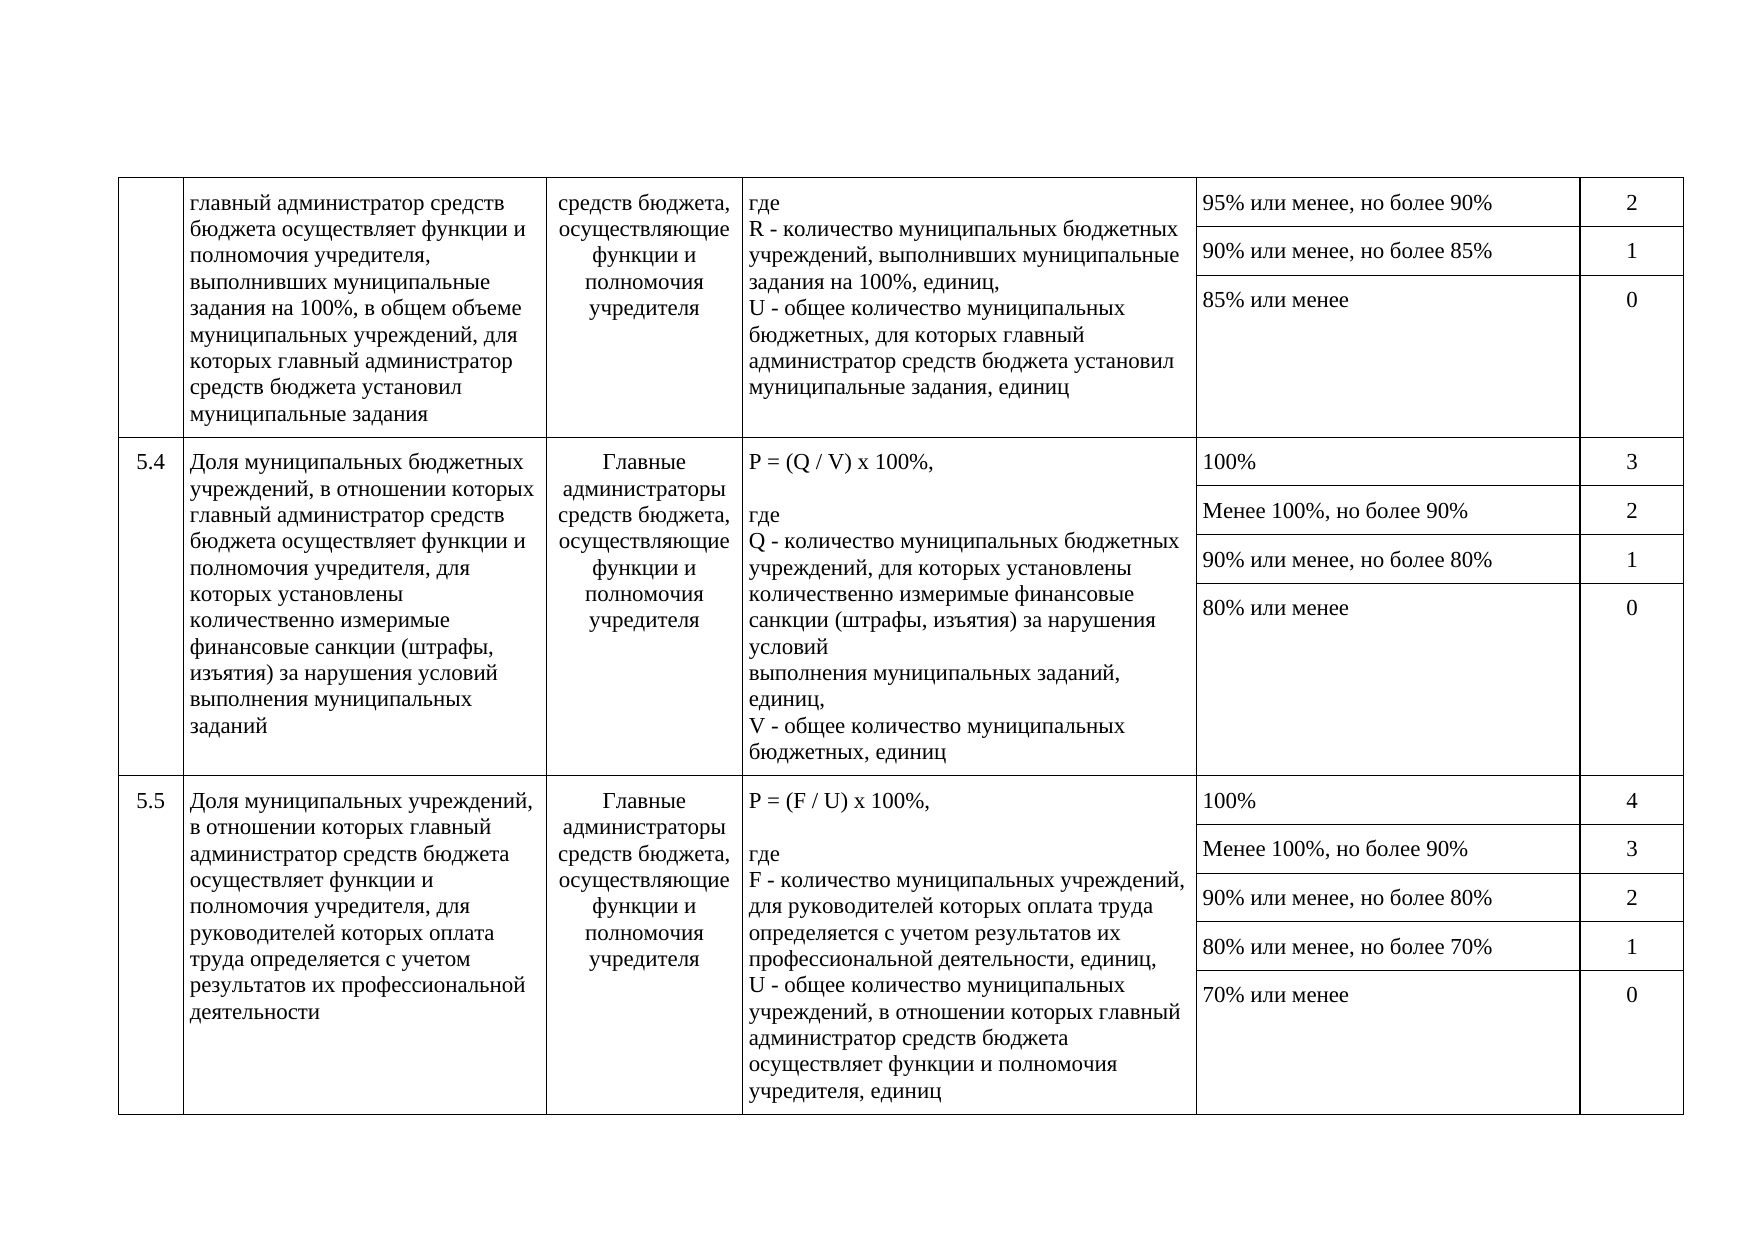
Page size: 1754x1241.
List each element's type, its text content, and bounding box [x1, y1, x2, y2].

table_cell 90% или менее, но более 80% [1197, 535, 1579, 583]
table_cell 3 [1581, 825, 1683, 872]
table_cell Доля муниципальных бюджетных учреждений, в отношении которых главный администратор средств бюджета осуществляет функции и полномочия учредителя, для которых установлены количественно измеримые финансовые санкции (штрафы, изъятия) за нарушения условий выполнения муниципальных заданий [184, 438, 546, 775]
table_cell Менее 100%, но более 90% [1197, 486, 1579, 534]
table_cell 0 [1581, 584, 1683, 775]
table_cell P = (F / U) x 100%, где F - количество муниципальных учреждений, для руководителей которых оплата труда определяется с учетом результатов их профессиональной деятельности, единиц, U - общее количество муниципальных учреждений, в отношении которых главный администратор средств бюджета осуществляет функции и полномочия учредителя, единиц [743, 776, 1196, 1114]
table_cell 95% или менее, но более 90% [1197, 178, 1579, 226]
table_cell 0 [1581, 971, 1683, 1114]
table_cell 1 [1581, 227, 1683, 274]
table_cell 70% или менее [1197, 971, 1579, 1114]
table_cell 1 [1581, 922, 1683, 970]
table_cell 100% [1197, 776, 1579, 824]
table_cell 80% или менее [1197, 584, 1579, 775]
table_cell 5.4 [119, 438, 183, 775]
table_cell 100% [1197, 438, 1579, 485]
table_cell 0 [1581, 276, 1683, 437]
table_cell 4 [1581, 776, 1683, 824]
table_cell 80% или менее, но более 70% [1197, 922, 1579, 970]
table_cell 2 [1581, 178, 1683, 226]
table_cell 5.5 [119, 776, 183, 1114]
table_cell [547, 776, 742, 1114]
table_cell 3 [1581, 438, 1683, 485]
table_cell 2 [1581, 486, 1683, 534]
table_cell 90% или менее, но более 80% [1197, 874, 1579, 921]
table_cell Доля муниципальных учреждений, в отношении которых главный администратор средств бюджета осуществляет функции и полномочия учредителя, для руководителей которых оплата труда определяется с учетом результатов их профессиональной деятельности [184, 776, 546, 1114]
table_cell 2 [1581, 874, 1683, 921]
table_cell 90% или менее, но более 85% [1197, 227, 1579, 274]
table_cell P = (Q / V) x 100%, где Q - количество муниципальных бюджетных учреждений, для которых установлены количественно измеримые финансовые санкции (штрафы, изъятия) за нарушения условий выполнения муниципальных заданий, единиц, V - общее количество муниципальных бюджетных, единиц [743, 438, 1196, 775]
table_cell 85% или менее [1197, 276, 1579, 437]
table_cell Менее 100%, но более 90% [1197, 825, 1579, 872]
table_cell Главные администраторы средств бюджета, осуществляющие функции и полномочия учредителя [547, 438, 742, 775]
table_cell 1 [1581, 535, 1683, 583]
